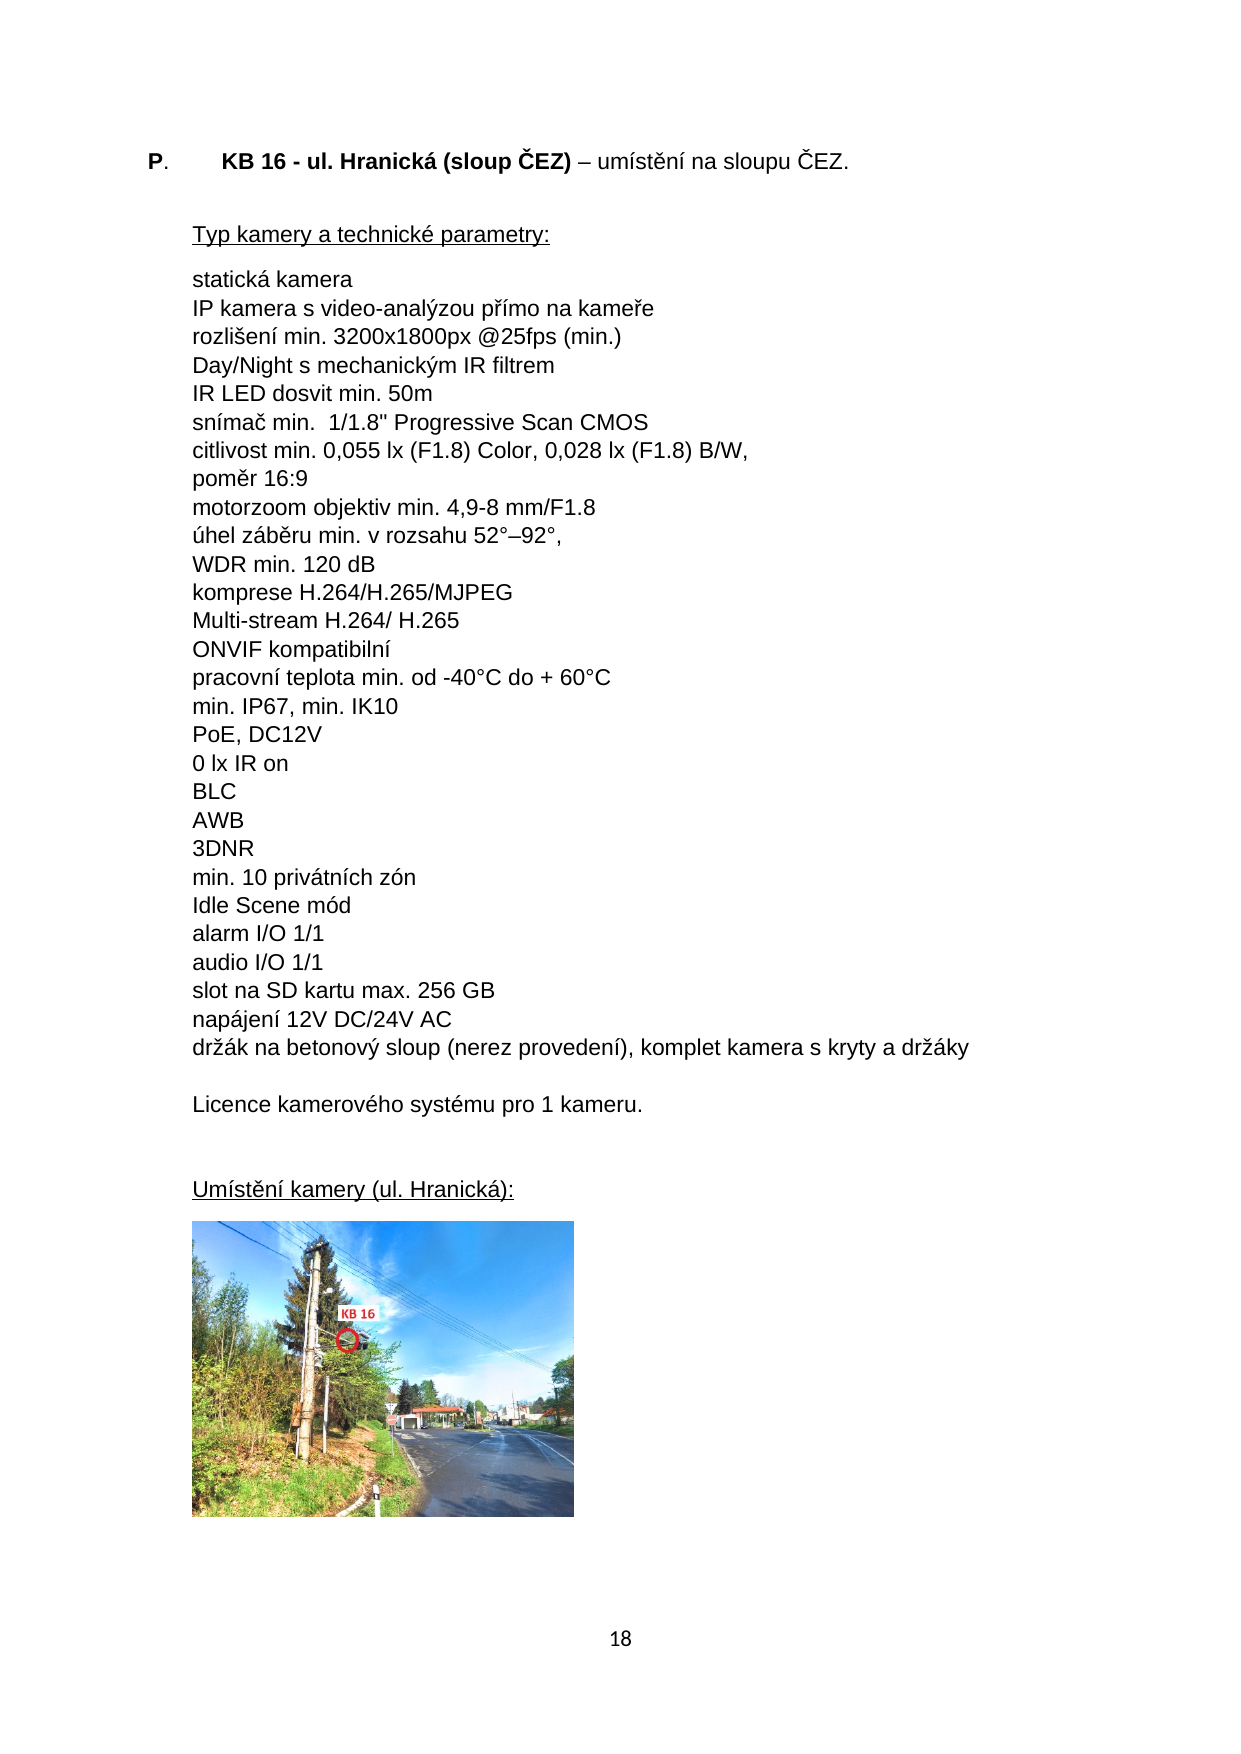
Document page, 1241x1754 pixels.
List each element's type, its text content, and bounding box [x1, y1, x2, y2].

list alarm I/O 1/1 [192, 920, 1093, 947]
list BLC [192, 778, 1093, 804]
picture [192, 1221, 574, 1517]
list komprese H.264/H.265/MJPEG [192, 579, 1093, 605]
list poměr 16:9 [192, 465, 1093, 492]
text statická kamera IP kamera s video-analýzou přímo na kameře rozlišení min. 3200x1800px @25fps (min.) Day/Night s mechanickým IR filtrem IR LED dosvit min. 50m snímač min. 1/1.8" Progressive Scan CMOS [192, 266, 1093, 435]
list držák na betonový sloup (nerez provedení), komplet kamera s kryty a držáky [192, 1034, 1093, 1060]
text Umístění kamery (ul. Hranická): [192, 1176, 1093, 1203]
list úhel záběru min. v rozsahu 52°–92°, [192, 522, 1093, 548]
list motorzoom objektiv min. 4,9-8 mm/F1.8 [192, 494, 1093, 520]
list AWB [192, 807, 1093, 833]
list Idle Scene mód [192, 892, 1093, 918]
list Multi-stream H.264/ H.265 [192, 607, 1093, 634]
text P. KB 16 - ul. Hranická (sloup ČEZ) – umístění na sloupu ČEZ. [148, 148, 1093, 174]
list PoE, DC12V [192, 721, 1093, 748]
list 0 lx IR on [192, 750, 1093, 776]
list Typ kamery a technické parametry: [192, 221, 1093, 247]
list audio I/O 1/1 [192, 949, 1093, 975]
list 3DNR [192, 835, 1093, 861]
list Licence kamerového systému pro 1 kameru. [192, 1091, 1093, 1117]
list min. IP67, min. IK10 [192, 693, 1093, 719]
list ONVIF kompatibilní [192, 636, 1093, 662]
list pracovní teplota min. od -40°C do + 60°C [192, 664, 1093, 691]
list WDR min. 120 dB [192, 551, 1093, 577]
list slot na SD kartu max. 256 GB [192, 977, 1093, 1003]
list min. 10 privátních zón [192, 863, 1093, 890]
list citlivost min. 0,055 lx (F1.8) Color, 0,028 lx (F1.8) B/W, [192, 437, 1093, 463]
list napájení 12V DC/24V AC [192, 1006, 1093, 1032]
